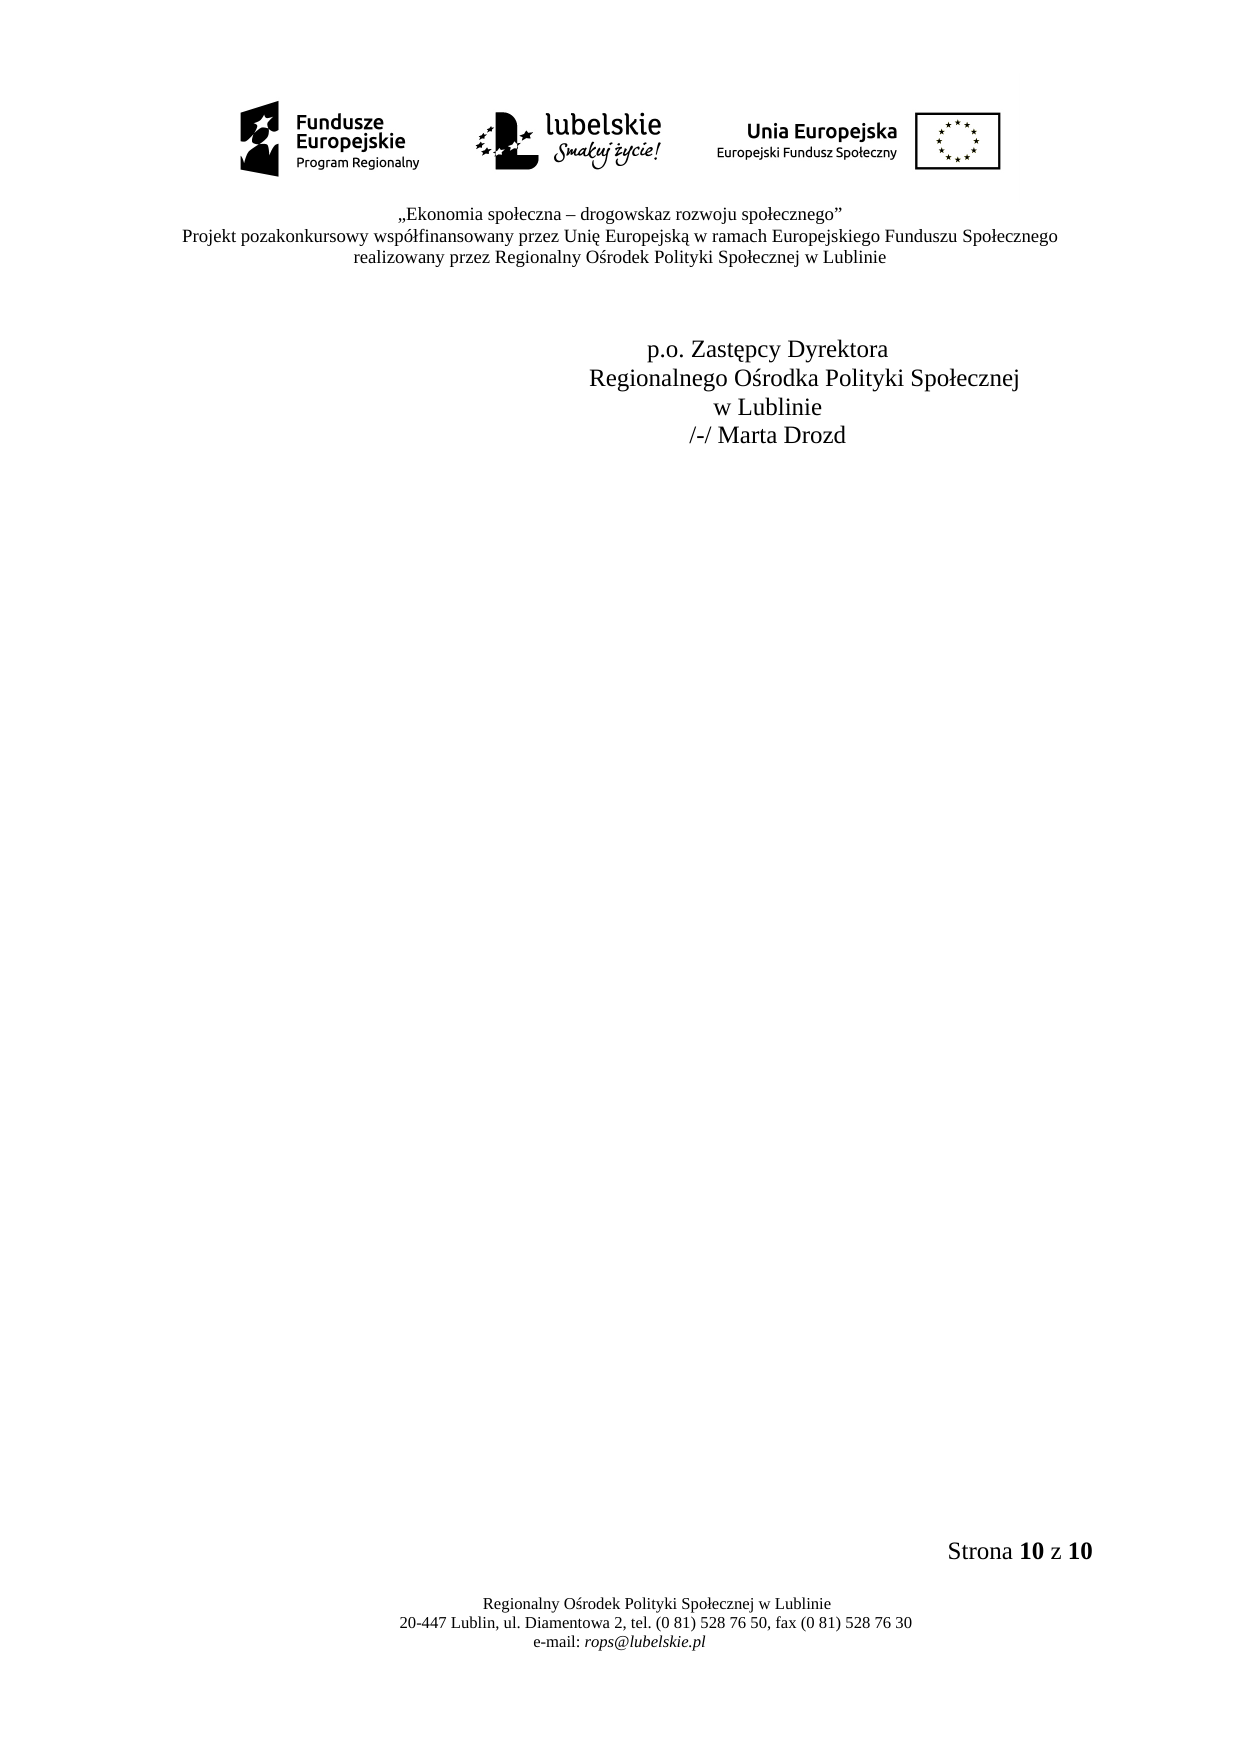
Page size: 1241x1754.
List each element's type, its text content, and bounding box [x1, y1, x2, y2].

text w Lublinie [369, 392, 1093, 421]
text p.o. Zastępcy Dyrektora [369, 334, 1093, 363]
text Regionalnego Ośrodka Polityki Społecznej [443, 363, 1093, 392]
text /-/ Marta Drozd [369, 421, 1093, 449]
picture [220, 73, 1020, 203]
